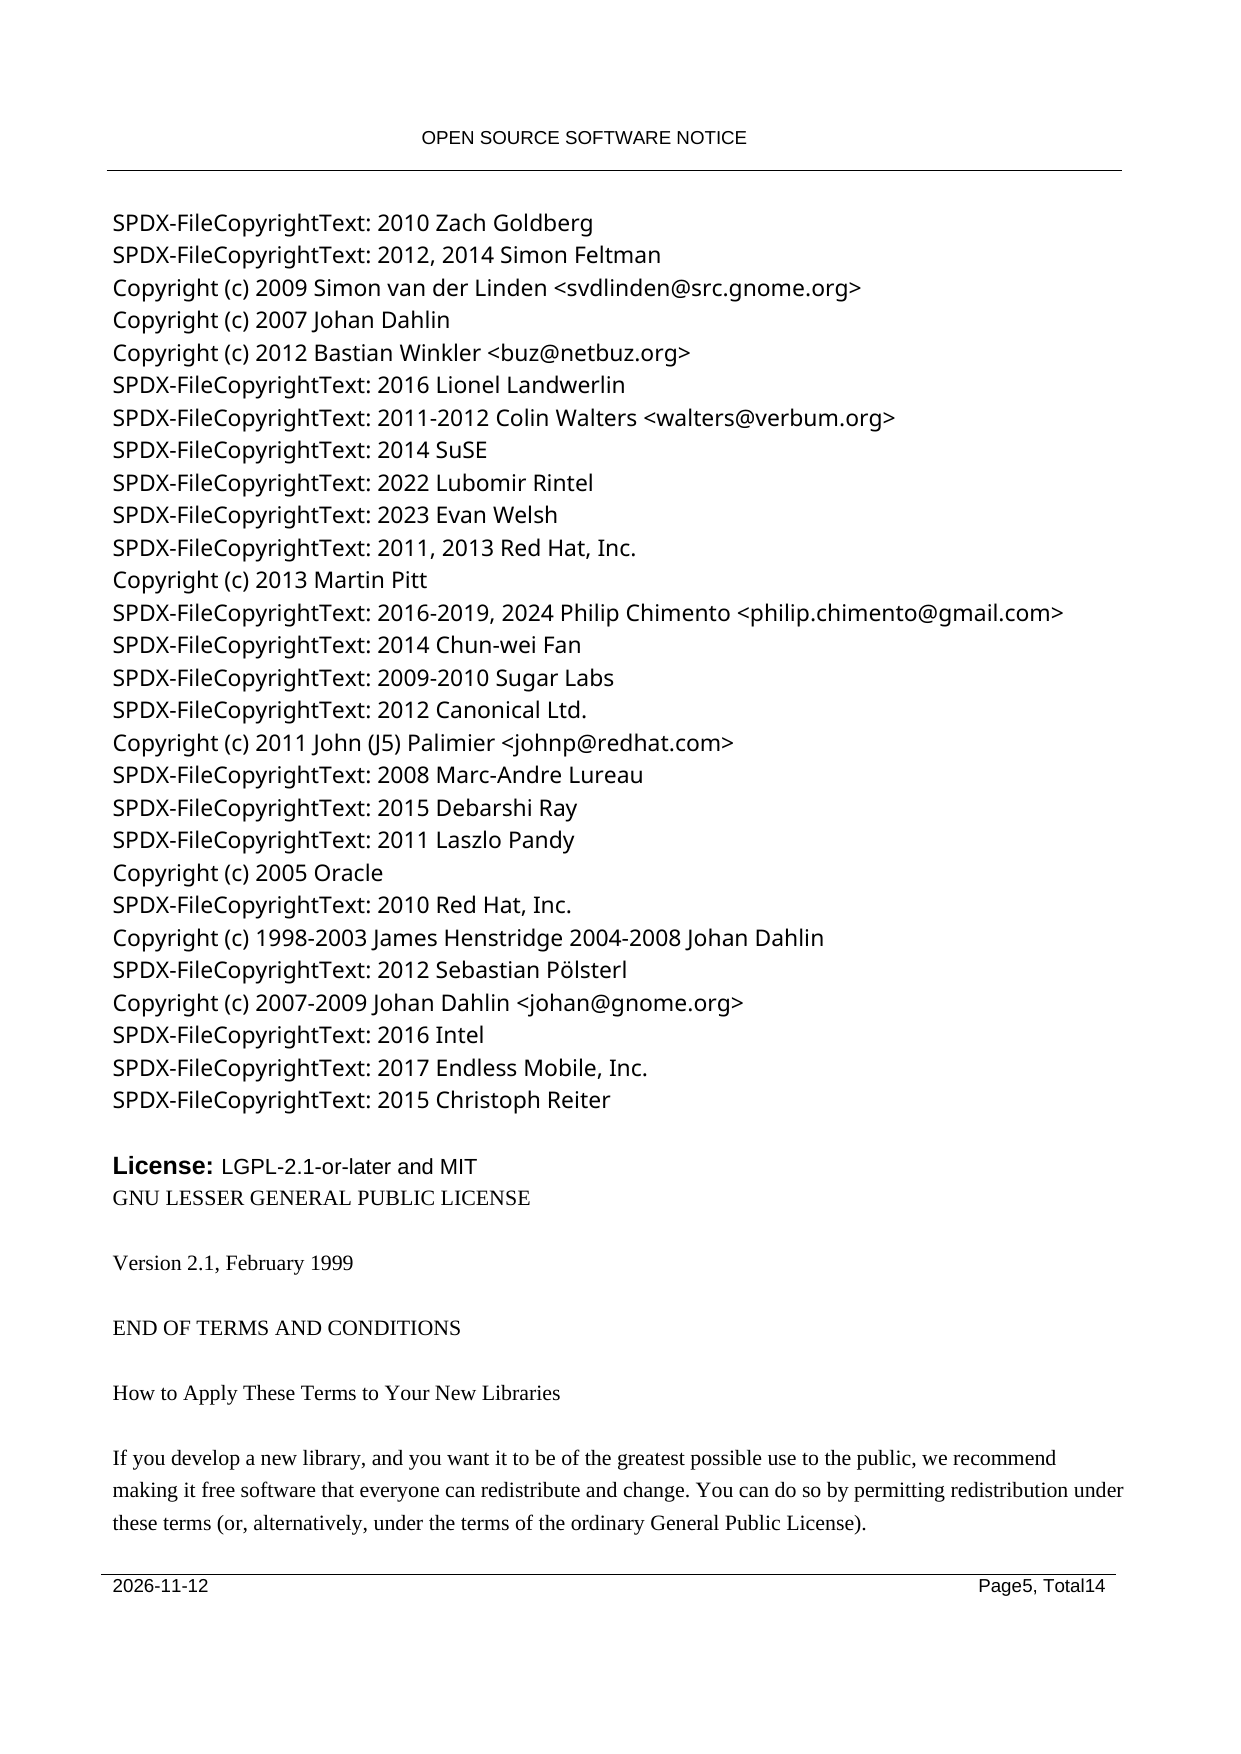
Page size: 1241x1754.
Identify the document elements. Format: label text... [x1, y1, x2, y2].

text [112, 206, 1128, 1149]
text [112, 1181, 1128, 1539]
text License: LGPL-2.1-or-later and MIT [112, 1149, 1128, 1181]
